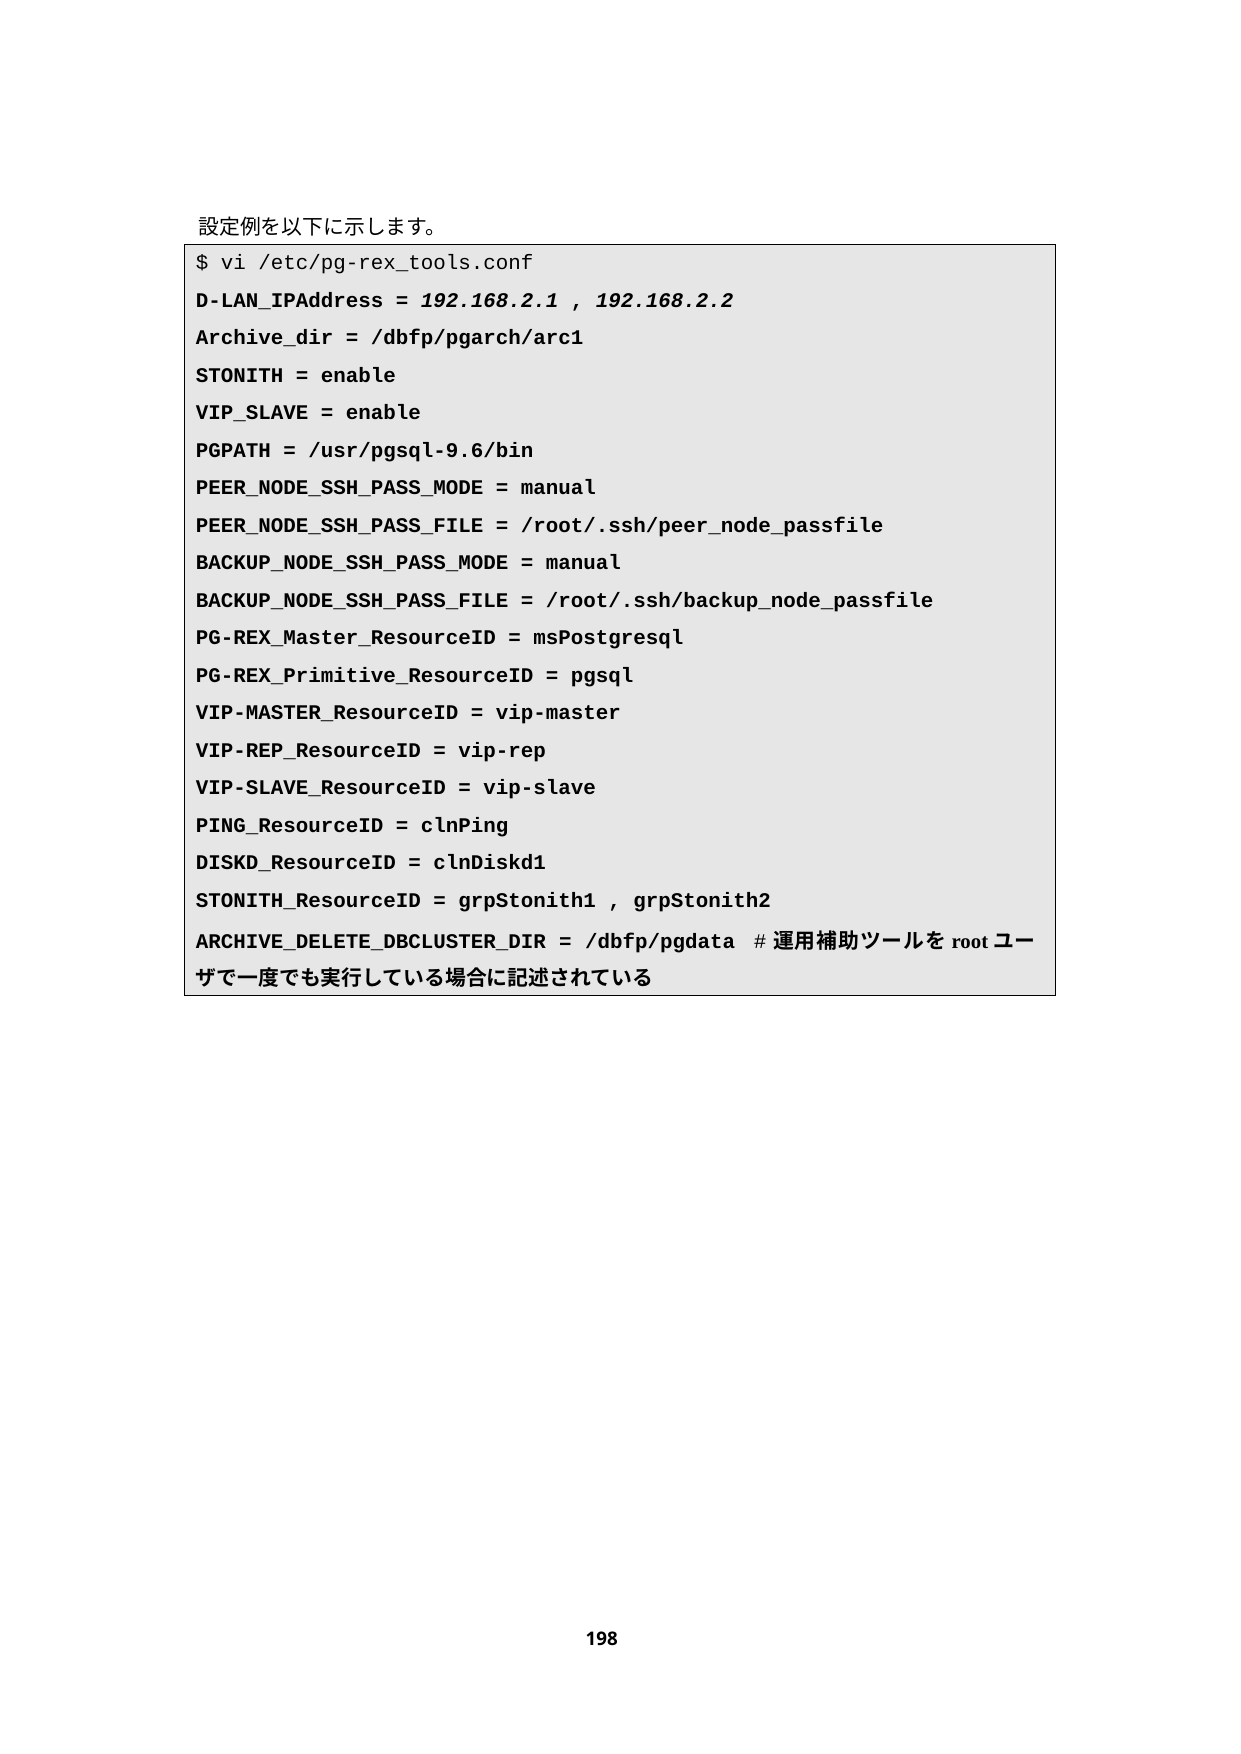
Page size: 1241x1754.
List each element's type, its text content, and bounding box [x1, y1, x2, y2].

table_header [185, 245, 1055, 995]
text 設定例を以下に示します。 [177, 207, 1054, 244]
